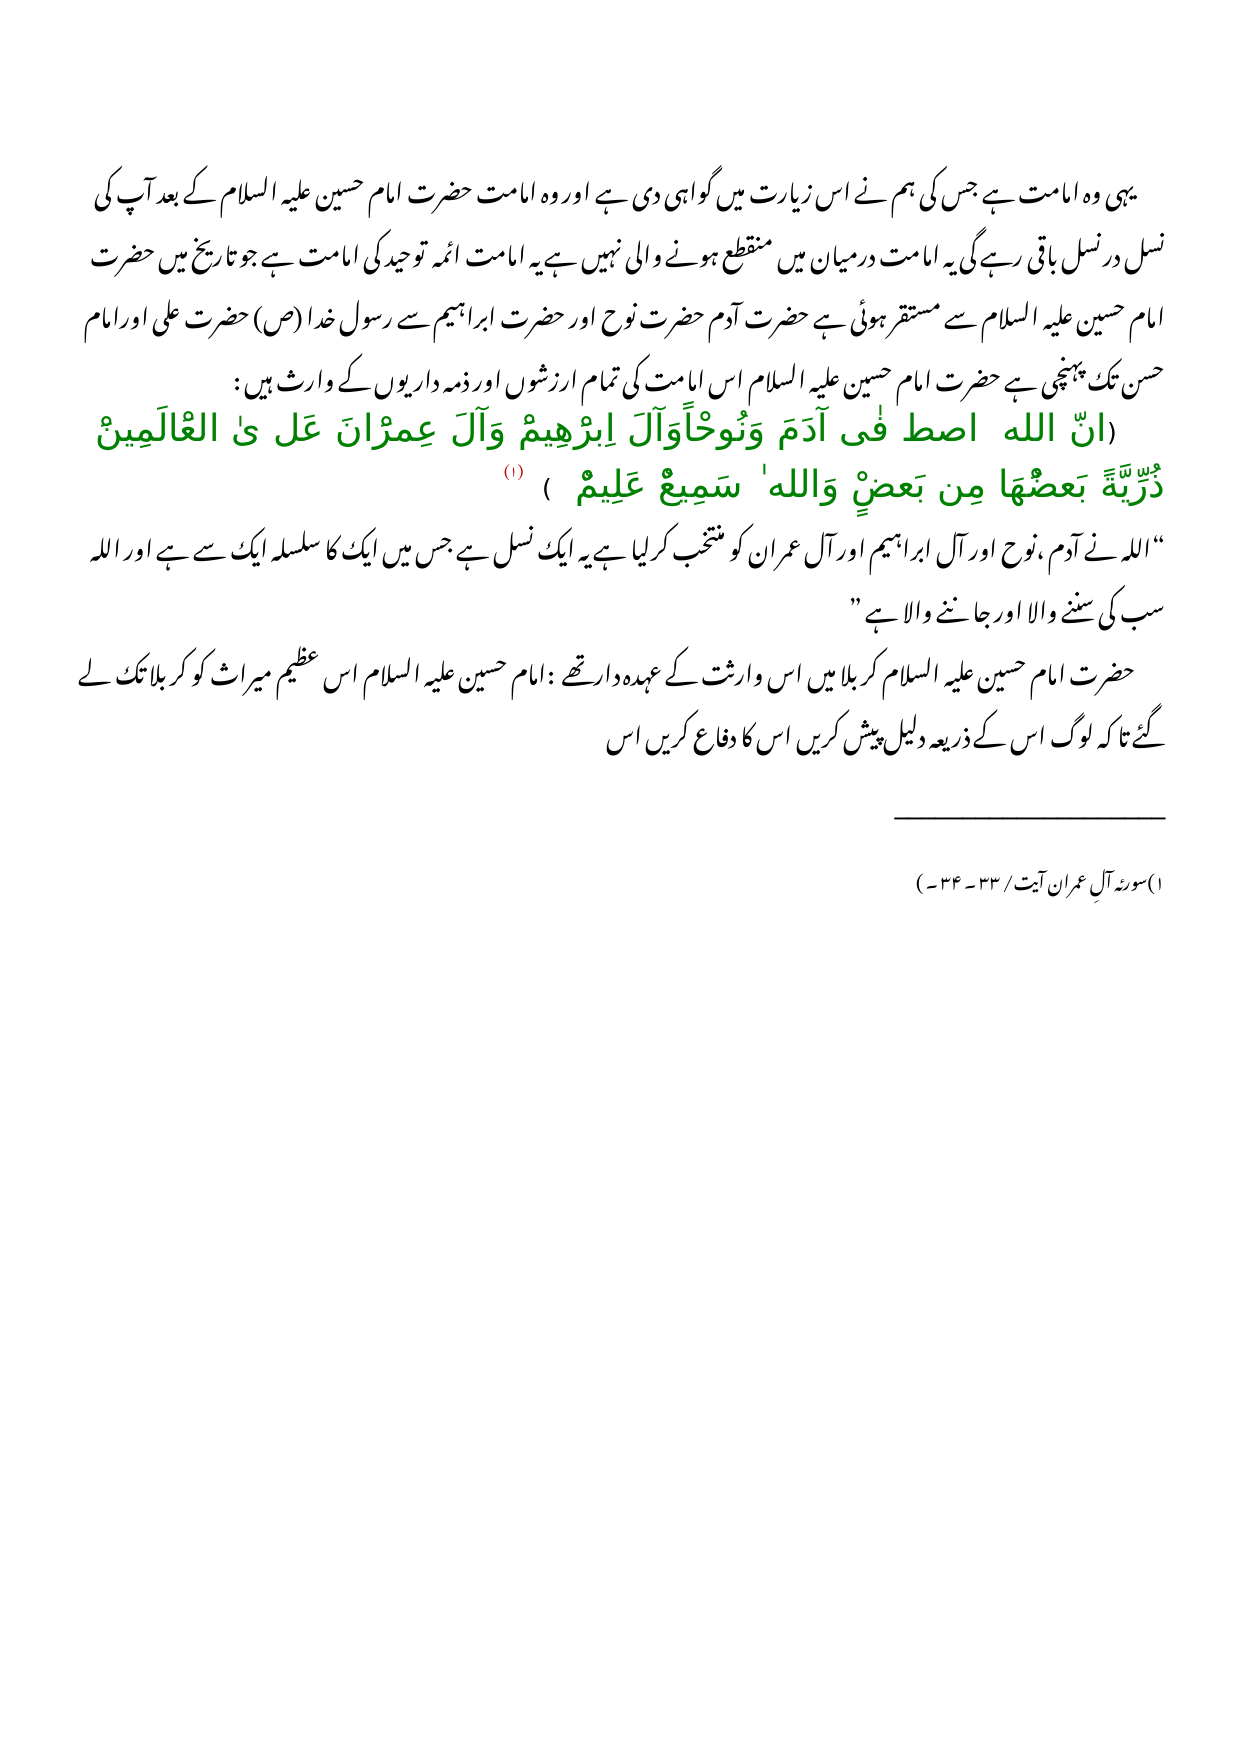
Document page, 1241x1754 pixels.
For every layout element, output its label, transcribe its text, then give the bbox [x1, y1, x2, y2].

text حضرت امام حسين عليہ السلام کر بلا ميں اس وارثت کے عہدہ دارتھے :امام حسين عليہ السلام اس عظيم ميراث کو کر بلا تک لے گئے تا کہ لوگ اس کے ذریعہ دليل پيش کریں اس کا دفاع کریں اس [75, 637, 1165, 762]
text (انّ الله اصط فٰی آدَمَ وَنُوحْاًوَآلَ اِبرَْهِيمَْ وَآلَ عِمرَْانَ عَل یٰ العَْالَمِينَْ ذُرِّیَّةً بَعضُْهَا مِن بَعضٍْ وَالله ٰ سَمِيعٌْ عَلِيمٌْ ) (١) “الله نے آدم ،نوح اور آل ابراہيم اور آل عمران کو منتخب کرليا ہے یہ ایک نسل ہے جس ميں ایک کا سلسلہ ایک سے ہے اور الله سب کی سننے والا اور جا ننے والا ہے ” [75, 406, 1165, 637]
text یہی وہ امامت ہے جس کی ہم نے اس زیارت ميں گواہی دی ہے اور وہ امامت حضرت امام حسين عليہ السلام کے بعد آپ کی نسل درنسل باقی رہے گی یہ امامت درميان ميں منقطع ہونے والی نہيں ہے یہ امامت ائمہ توحيد کی امامت ہے جو تاریخ ميں حضرت امام حسين عليہ السلام سے مستقر ہوئی ہے حضرت آدم حضرت نوح اور حضرت ابراہيم سے رسول خدا (ص) حضرت علی اورامام حسن تک پہنچی ہے حضرت امام حسين عليہ السلام اس امامت کی تمام ارزشوں اور ذمہ داریوں کے وارث ہيں : [75, 156, 1165, 406]
text ____________________ [75, 762, 1165, 830]
text ١)سورئہ آلِ عمران آیت/ ٣٣ ۔ ٣۴ ۔ ) [75, 855, 1165, 902]
